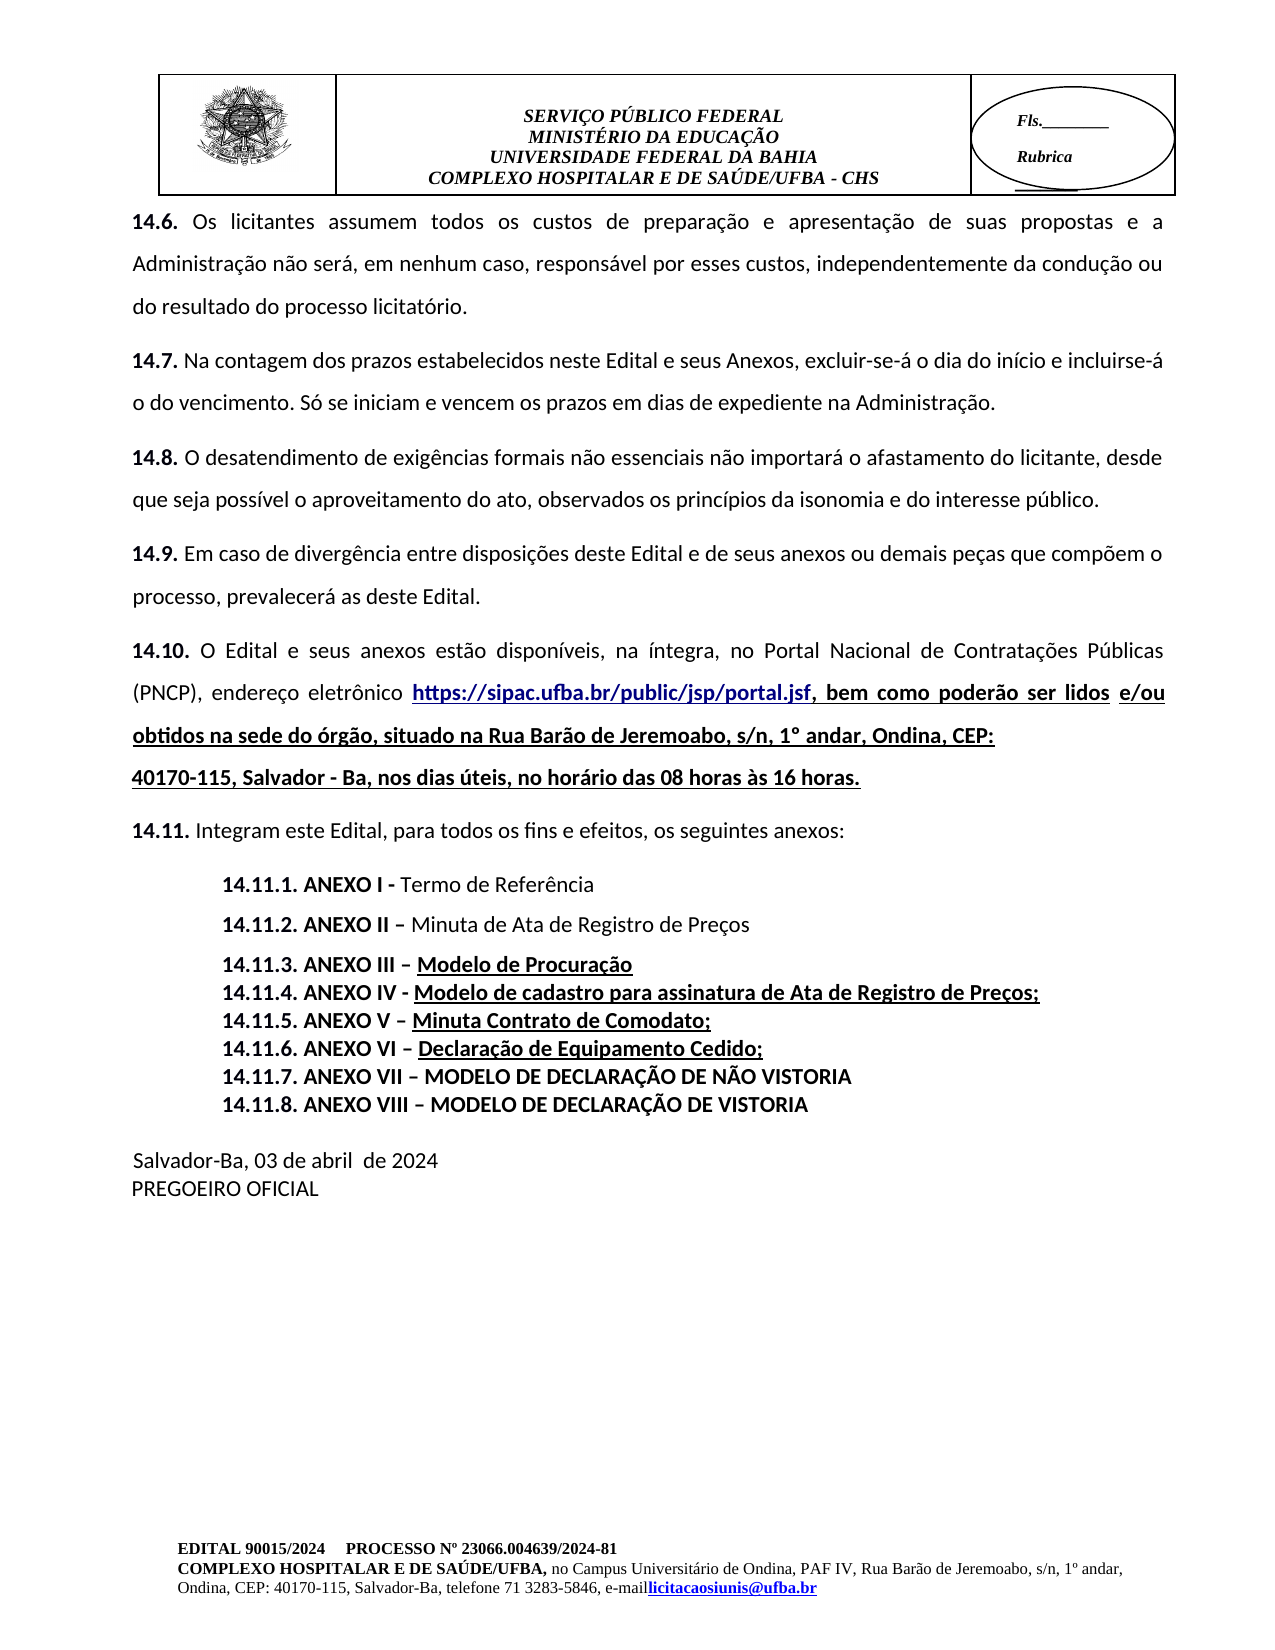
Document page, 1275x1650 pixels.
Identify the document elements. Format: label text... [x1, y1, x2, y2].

text 14.11.3. ANEXO III – Modelo de Procuração [222, 950, 1165, 978]
text 14.11.5. ANEXO V – Minuta Contrato de Comodato; [222, 1006, 1165, 1034]
text 14.9. Em caso de divergência entre disposições deste Edital e de seus anexos ou demais peças que compõem o processo, prevalecerá as deste Edital. [131, 539, 1165, 610]
text 14.11.6. ANEXO VI – Declaração de Equipamento Cedido; [222, 1034, 1165, 1062]
picture [192, 80, 299, 172]
text 14.11.1. ANEXO I - Termo de Referência [222, 871, 1165, 899]
text Salvador-Ba, 03 de abril de 2024 [133, 1146, 1166, 1174]
text 14.11.7. ANEXO VII – MODELO DE DECLARAÇÃO DE NÃO VISTORIA [222, 1062, 1166, 1090]
text 14.7. Na contagem dos prazos estabelecidos neste Edital e seus Anexos, excluir-se-á o dia do início e incluirse-á o do vencimento. Só se iniciam e vencem os prazos em dias de expediente na Administração. [131, 346, 1165, 416]
text 14.10. O Edital e seus anexos estão disponíveis, na íntegra, no Portal Nacional de Contratações Públicas (PNCP), endereço eletrônico https://sipac.ufba.br/public/jsp/portal.jsf, bem como poderão ser lidos e/ou obtidos na sede do órgão, situado na Rua Barão de Jeremoabo, s/n, 1º andar, Ondina, CEP: [131, 636, 1165, 749]
text 14.6. Os licitantes assumem todos os custos de preparação e apresentação de suas propostas e a Administração não será, em nenhum caso, responsável por esses custos, independentemente da condução ou do resultado do processo licitatório. [131, 207, 1165, 320]
text 14.11.8. ANEXO VIII – MODELO DE DECLARAÇÃO DE VISTORIA [222, 1090, 1166, 1118]
text 14.8. O desatendimento de exigências formais não essenciais não importará o afastamento do licitante, desde que seja possível o aproveitamento do ato, observados os princípios da isonomia e do interesse público. [131, 443, 1165, 513]
text 14.11.2. ANEXO II – Minuta de Ata de Registro de Preços [222, 910, 1165, 938]
text 40170-115, Salvador - Ba, nos dias úteis, no horário das 08 horas às 16 horas. [131, 763, 1165, 791]
text 14.11.4. ANEXO IV - Modelo de cadastro para assinatura de Ata de Registro de Preços; [222, 978, 1165, 1006]
text 14.11. Integram este Edital, para todos os fins e efeitos, os seguintes anexos: [131, 817, 1165, 845]
text PREGOEIRO OFICIAL [131, 1174, 1165, 1202]
